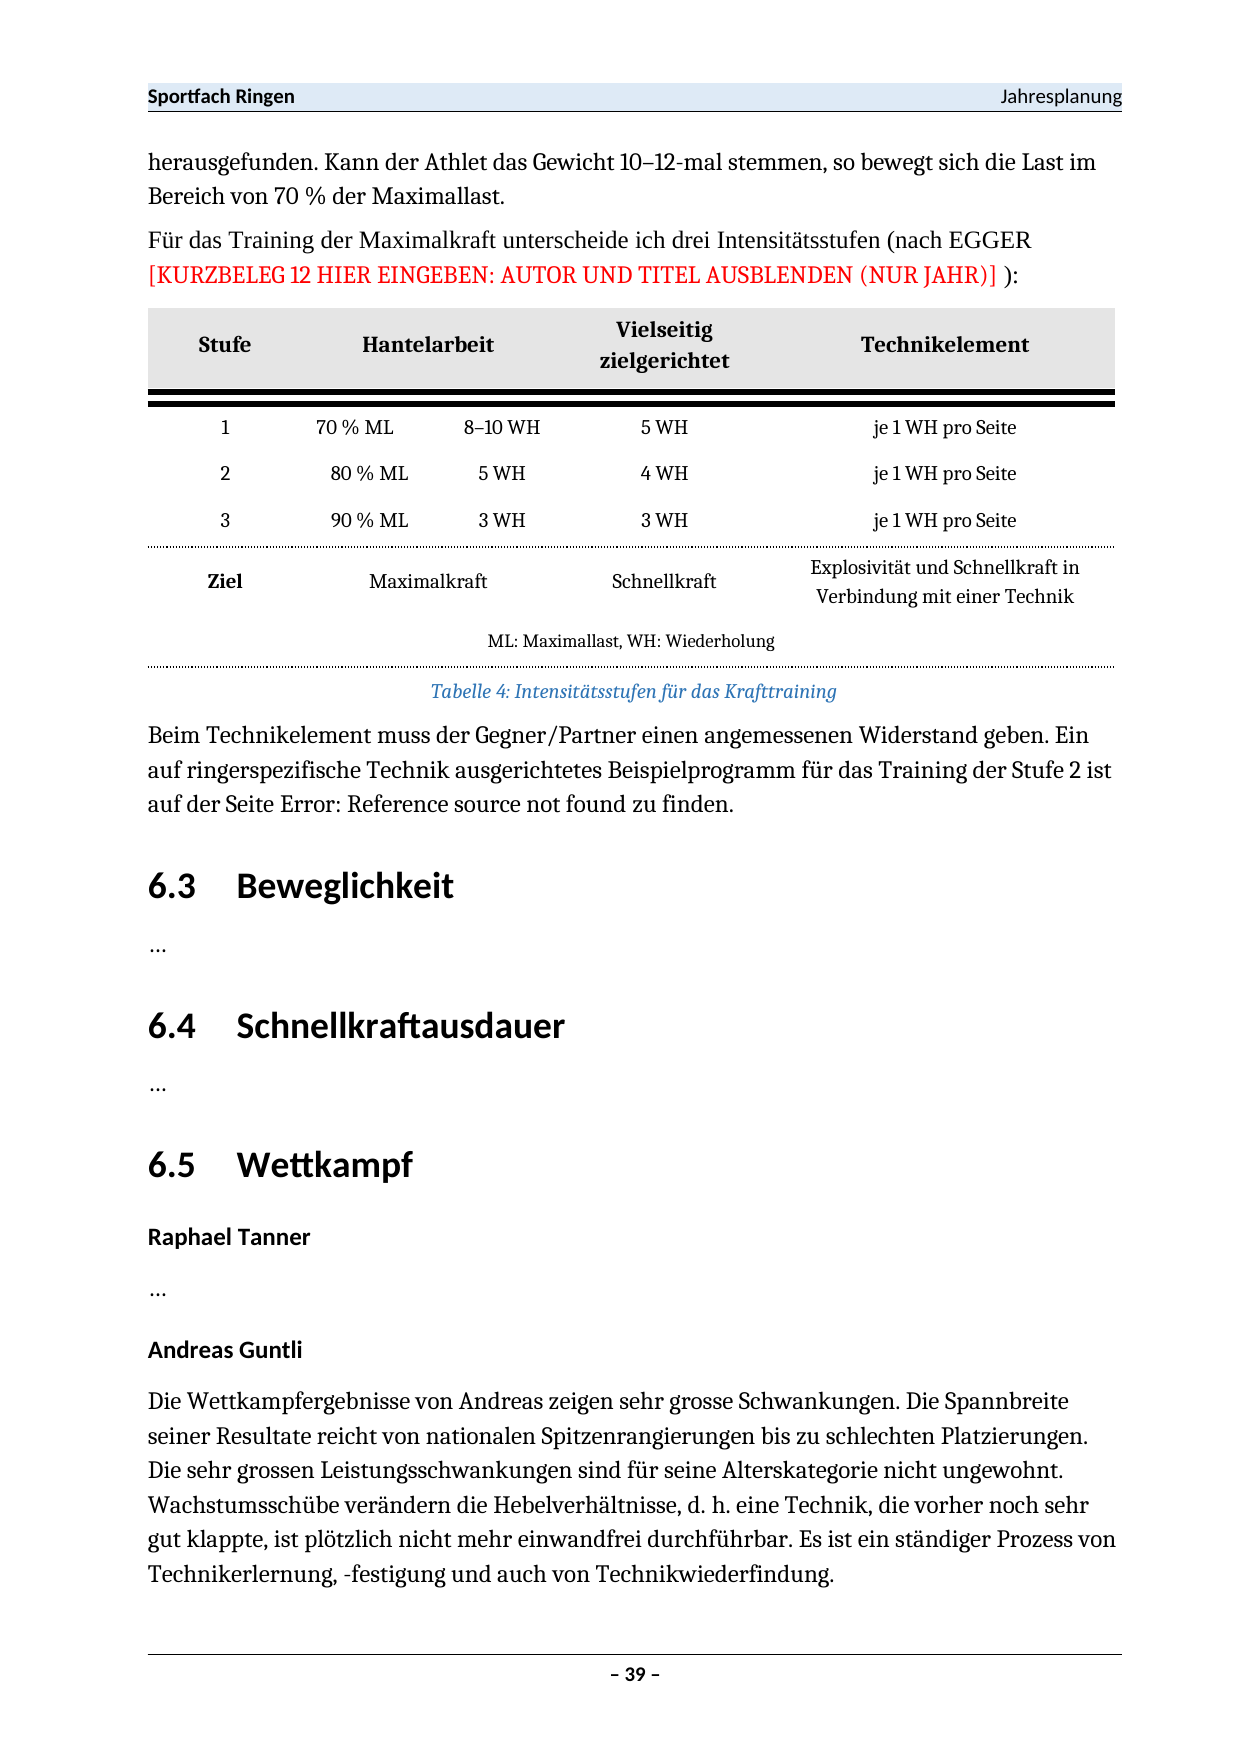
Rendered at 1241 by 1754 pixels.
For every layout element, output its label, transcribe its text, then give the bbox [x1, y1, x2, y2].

text Die Wettkampfergebnisse von Andreas zeigen sehr grosse Schwankungen. Die Spannbreite seiner Resultate reicht von nationalen Spitzenrangierungen bis zu schlechten Platzierungen. Die sehr grossen Leistungsschwankungen sind für seine Alterskategorie nicht ungewohnt. Wachstumsschübe verändern die Hebelverhältnisse, d. h. eine Technik, die vorher noch sehr gut klappte, ist plötzlich nicht mehr einwandfrei durchführbar. Es ist ein ständiger Prozess von Technikerlernung, -festigung und auch von Technikwiederfindung. [148, 1387, 1122, 1588]
table_cell 70 % ML 8–10 WH [303, 407, 554, 454]
subtitle Raphael Tanner [148, 1221, 1122, 1252]
table_cell 90 % ML 3 WH [303, 500, 554, 546]
text Für das Training der Maximalkraft unterscheide ich drei Intensitätsstufen (nach EGGER ): [148, 225, 1122, 290]
table_header Technikelement [775, 308, 1115, 388]
table_cell je 1 WH pro Seite [775, 500, 1115, 546]
table_header Hantelarbeit [303, 308, 554, 388]
table_cell 5 WH [554, 407, 775, 454]
text … [148, 1274, 1122, 1303]
subtitle Schnellkraftausdauer [148, 1002, 1122, 1047]
table_cell je 1 WH pro Seite [775, 407, 1115, 454]
text Tabelle 4: Intensitätsstufen für das Krafttraining [148, 680, 1122, 704]
table_cell Explosivität und Schnellkraft in Verbindung mit einer Technik [775, 546, 1115, 622]
table_cell Schnellkraft [554, 546, 775, 622]
table_cell 3 [148, 500, 303, 546]
table_cell ML: Maximallast, WH: Wiederholung [148, 623, 1115, 666]
text … [148, 930, 1122, 958]
table_cell je 1 WH pro Seite [775, 454, 1115, 500]
subtitle Andreas Guntli [148, 1334, 1122, 1364]
table_cell Ziel [148, 546, 303, 622]
subtitle Wettkampf [148, 1141, 1122, 1187]
text Beim Technikelement muss der Gegner/Partner einen angemessenen Widerstand geben. Ein auf ringerspezifische Technik ausgerichtetes Beispielprogramm für das Training der Stufe 2 ist auf der Seite Fehler! Textmarke nicht definiert. zu finden. [148, 721, 1122, 819]
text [148, 148, 1122, 211]
table_cell 4 WH [554, 454, 775, 500]
table_cell 1 [148, 407, 303, 454]
table_cell 3 WH [554, 500, 775, 546]
table_header Vielseitig zielgerichtet [554, 308, 775, 388]
table_cell 2 [148, 454, 303, 500]
subtitle Beweglichkeit [148, 862, 1122, 908]
table_header Stufe [148, 308, 303, 388]
text … [148, 1069, 1122, 1098]
table_cell 80 % ML 5 WH [303, 454, 554, 500]
table_cell Maximalkraft [303, 546, 554, 622]
